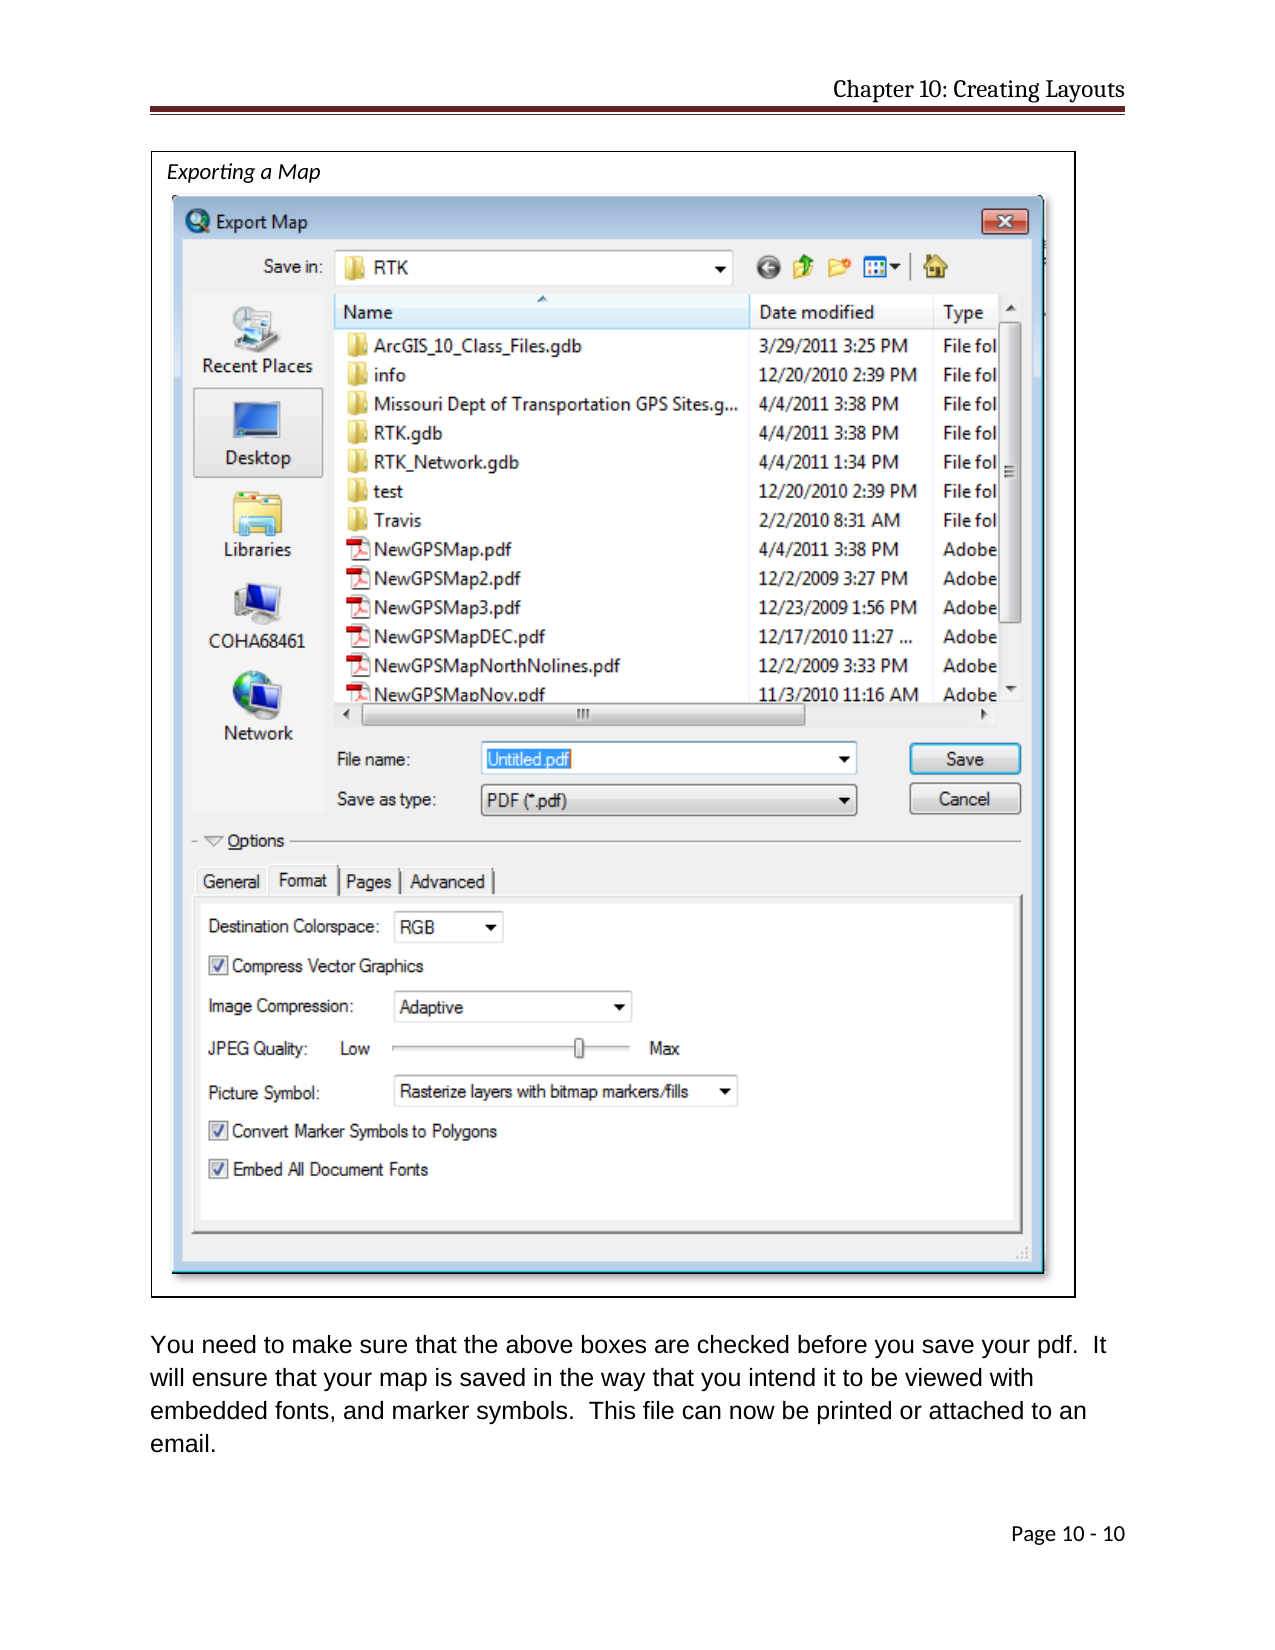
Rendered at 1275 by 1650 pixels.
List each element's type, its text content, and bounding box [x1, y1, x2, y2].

picture [172, 195, 1046, 1274]
text You need to make sure that the above boxes are checked before you save your pdf. It will ensure that your map is saved in the way that you intend it to be viewed with embedded fonts, and marker symbols. This file can now be printed or attached to an email. [150, 1330, 1125, 1458]
